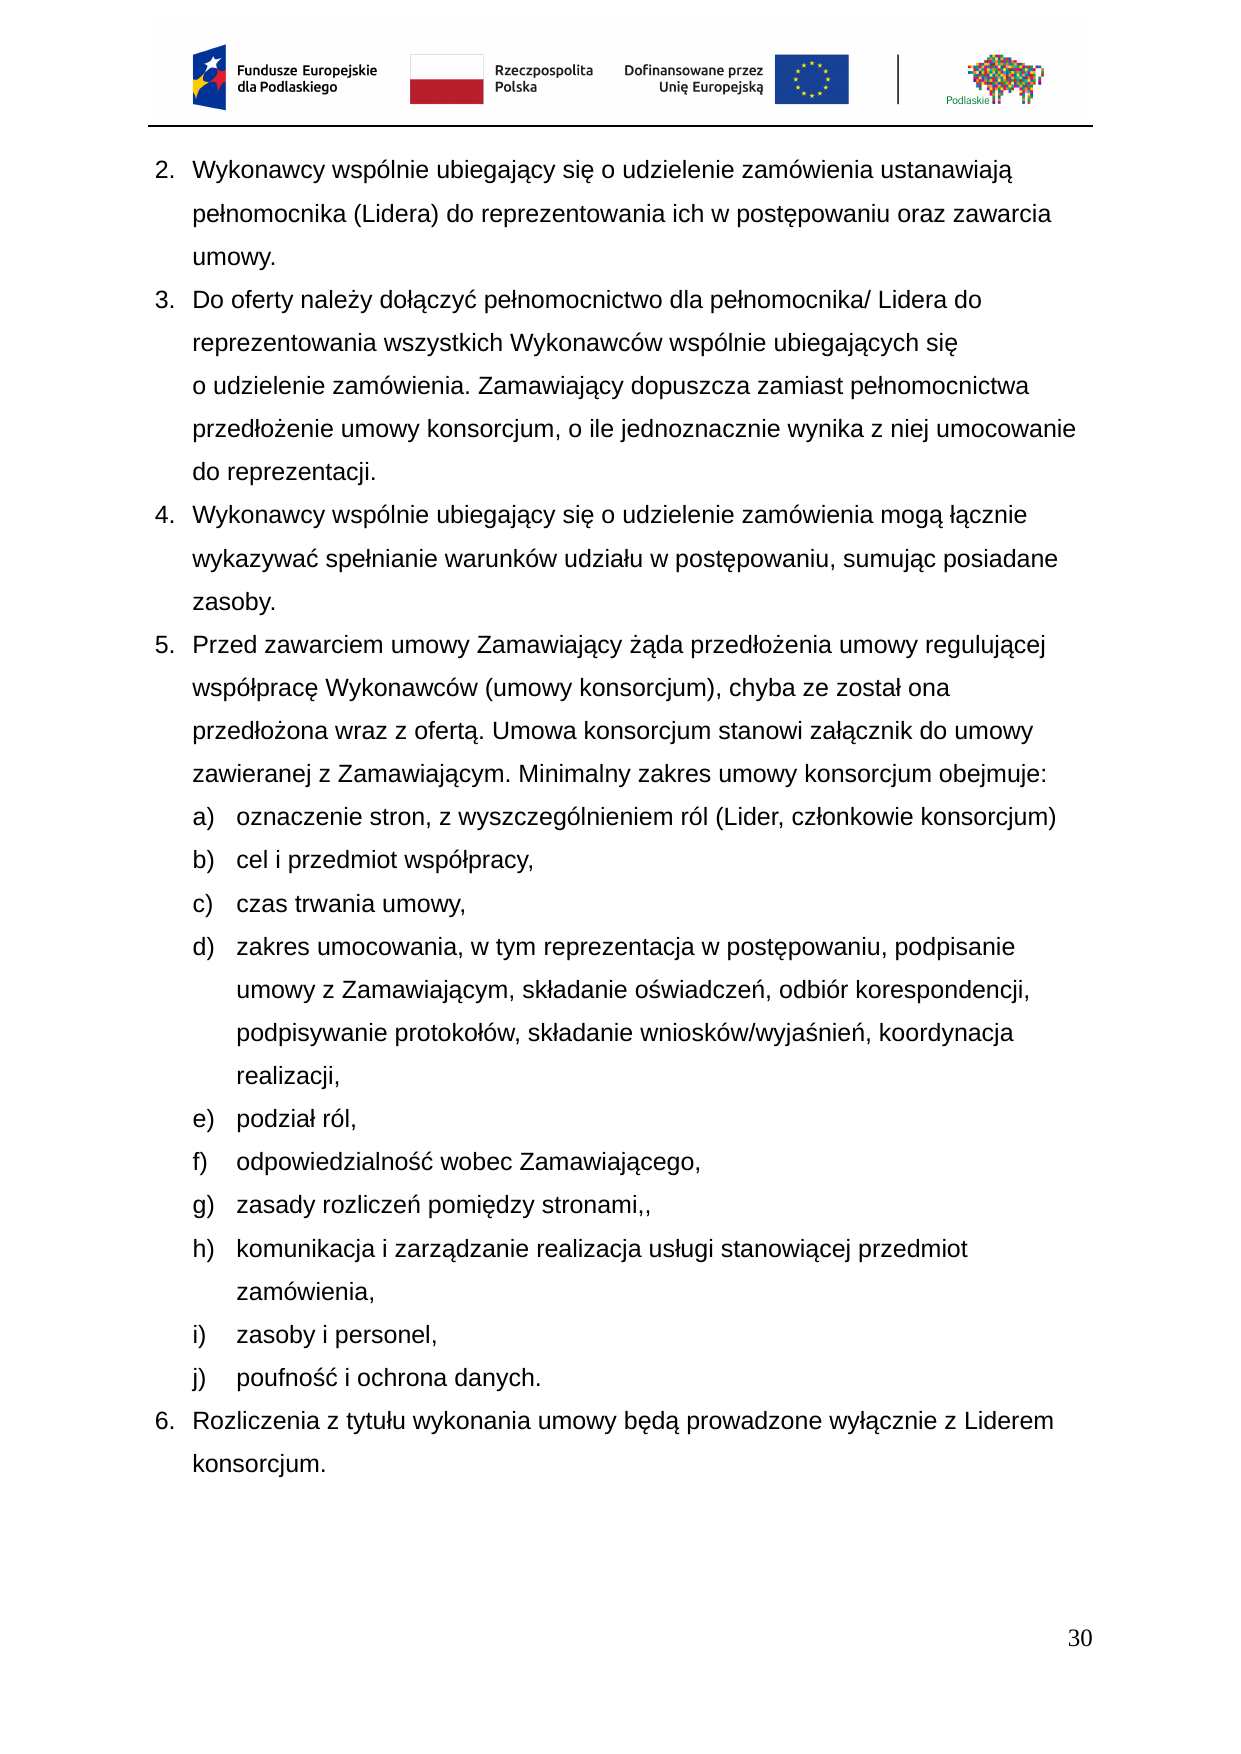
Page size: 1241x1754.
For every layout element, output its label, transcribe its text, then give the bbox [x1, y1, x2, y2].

list podział ról, [192, 1104, 1093, 1133]
list zakres umocowania, w tym reprezentacja w postępowaniu, podpisanie umowy z Zamawiającym, składanie oświadczeń, odbiór korespondencji, podpisywanie protokołów, składanie wniosków/wyjaśnień, koordynacja realizacji, [192, 932, 1093, 1090]
list odpowiedzialność wobec Zamawiającego, [192, 1147, 1093, 1176]
list poufność i ochrona danych. [192, 1363, 1093, 1392]
list zasady rozliczeń pomiędzy stronami,, [192, 1191, 1093, 1219]
list zasoby i personel, [192, 1320, 1093, 1349]
list oznaczenie stron, z wyszczególnieniem ról (Lider, członkowie konsorcjum) [192, 802, 1093, 831]
picture [150, 14, 1090, 124]
list komunikacja i zarządzanie realizacja usługi stanowiącej przedmiot zamówienia, [192, 1234, 1093, 1306]
list Wykonawcy wspólnie ubiegający się o udzielenie zamówienia mogą łącznie wykazywać spełnianie warunków udziału w postępowaniu, sumując posiadane zasoby. [154, 501, 1093, 616]
list czas trwania umowy, [192, 889, 1093, 917]
list Wykonawcy wspólnie ubiegający się o udzielenie zamówienia ustanawiają pełnomocnika (Lidera) do reprezentowania ich w postępowaniu oraz zawarcia umowy. [154, 156, 1093, 271]
list Rozliczenia z tytułu wykonania umowy będą prowadzone wyłącznie z Liderem konsorcjum. [154, 1406, 1093, 1478]
list Do oferty należy dołączyć pełnomocnictwo dla pełnomocnika/ Lidera do reprezentowania wszystkich Wykonawców wspólnie ubiegających się o udzielenie zamówienia. Zamawiający dopuszcza zamiast pełnomocnictwa przedłożenie umowy konsorcjum, o ile jednoznacznie wynika z niej umocowanie do reprezentacji. [154, 285, 1093, 486]
list Przed zawarciem umowy Zamawiający żąda przedłożenia umowy regulującej współpracę Wykonawców (umowy konsorcjum), chyba ze został ona przedłożona wraz z ofertą. Umowa konsorcjum stanowi załącznik do umowy zawieranej z Zamawiającym. Minimalny zakres umowy konsorcjum obejmuje: [154, 630, 1093, 788]
list cel i przedmiot współpracy, [192, 846, 1093, 874]
